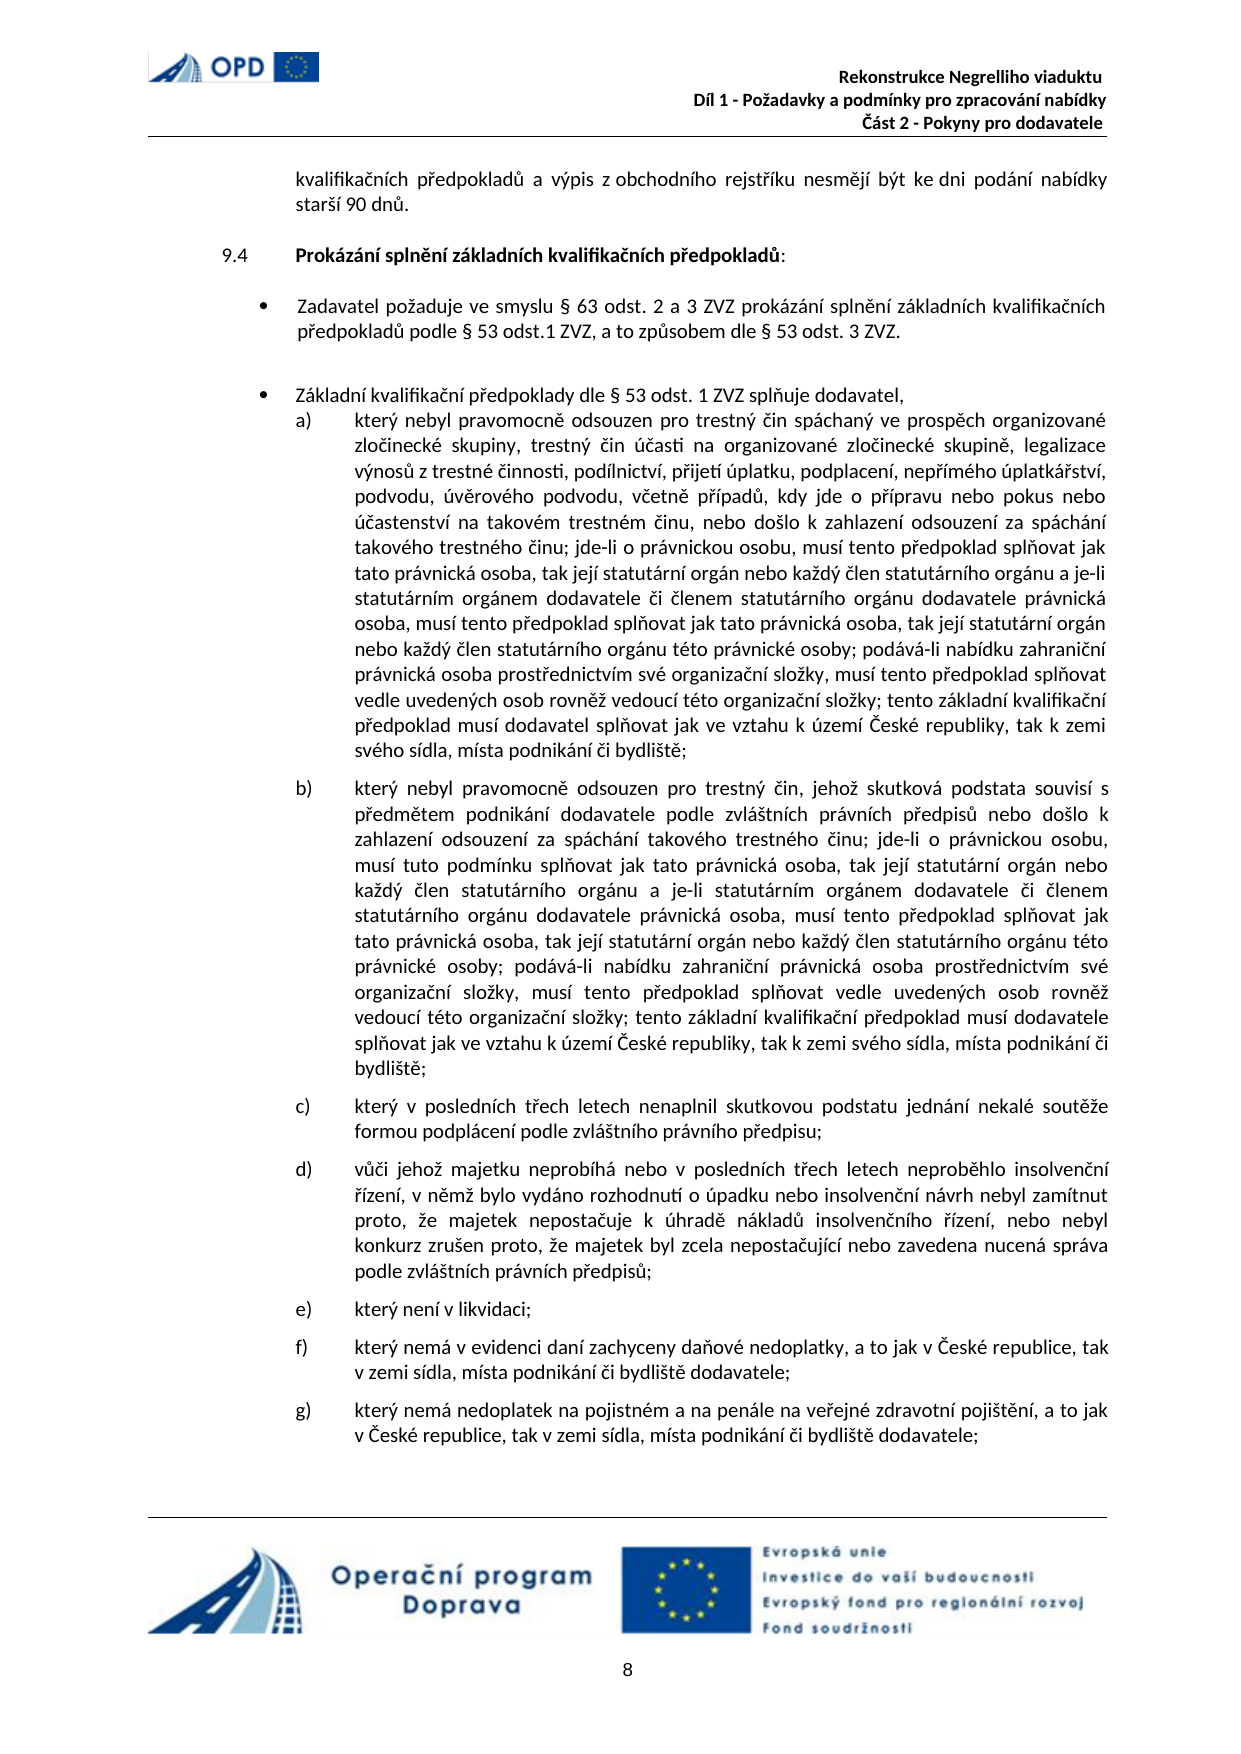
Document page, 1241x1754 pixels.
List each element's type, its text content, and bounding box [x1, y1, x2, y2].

picture [147, 52, 319, 84]
text f) který nemá v evidenci daní zachyceny daňové nedoplatky, a to jak v České republice, tak v zemi sídla, místa podnikání či bydliště dodavatele; [295, 1334, 1110, 1385]
list Zadavatel požaduje ve smyslu § 63 odst. 2 a 3 ZVZ prokázání splnění základních kvalifikačních předpokladů podle § 53 odst.1 ZVZ, a to způsobem dle § 53 odst. 3 ZVZ. [260, 293, 1107, 344]
text e) který není v likvidaci; [295, 1296, 1110, 1321]
picture [147, 1546, 1085, 1637]
text b) který nebyl pravomocně odsouzen pro trestný čin, jehož skutková podstata souvisí s předmětem podnikání dodavatele podle zvláštních právních předpisů nebo došlo k zahlazení odsouzení za spáchání takového trestného činu; jde-li o právnickou osobu, musí tuto podmínku splňovat jak tato právnická osoba, tak její statutární orgán nebo každý člen statutárního orgánu a je-li statutárním orgánem dodavatele či členem statutárního orgánu dodavatele právnická osoba, musí tento předpoklad splňovat jak tato právnická osoba, tak její statutární orgán nebo každý člen statutárního orgánu této právnické osoby; podává-li nabídku zahraniční právnická osoba prostřednictvím své organizační složky, musí tento předpoklad splňovat vedle uvedených osob rovněž vedoucí této organizační složky; tento základní kvalifikační předpoklad musí dodavatele splňovat jak ve vztahu k území České republiky, tak k zemi svého sídla, místa podnikání či bydliště; [295, 776, 1110, 1081]
text c) který v posledních třech letech nenaplnil skutkovou podstatu jednání nekalé soutěže formou podplácení podle zvláštního právního předpisu; [295, 1093, 1110, 1144]
list Prokázání splnění základních kvalifikačních předpokladů: [221, 242, 1107, 268]
text d) vůči jehož majetku neprobíhá nebo v posledních třech letech neproběhlo insolvenční řízení, v němž bylo vydáno rozhodnutí o úpadku nebo insolvenční návrh nebyl zamítnut proto, že majetek nepostačuje k úhradě nákladů insolvenčního řízení, nebo nebyl konkurz zrušen proto, že majetek byl zcela nepostačující nebo zavedena nucená správa podle zvláštních právních předpisů; [295, 1156, 1110, 1283]
list Základní kvalifikační předpoklady dle § 53 odst. 1 ZVZ splňuje dodavatel, [260, 382, 1107, 407]
text g) který nemá nedoplatek na pojistném a na penále na veřejné zdravotní pojištění, a to jak v České republice, tak v zemi sídla, místa podnikání či bydliště dodavatele; [295, 1397, 1110, 1448]
text a) který nebyl pravomocně odsouzen pro trestný čin spáchaný ve prospěch organizované zločinecké skupiny, trestný čin účasti na organizované zločinecké skupině, legalizace výnosů z trestné činnosti, podílnictví, přijetí úplatku, podplacení, nepřímého úplatkářství, podvodu, úvěrového podvodu, včetně případů, kdy jde o přípravu nebo pokus nebo účastenství na takovém trestném činu, nebo došlo k zahlazení odsouzení za spáchání takového trestného činu; jde-li o právnickou osobu, musí tento předpoklad splňovat jak tato právnická osoba, tak její statutární orgán nebo každý člen statutárního orgánu a je-li statutárním orgánem dodavatele či členem statutárního orgánu dodavatele právnická osoba, musí tento předpoklad splňovat jak tato právnická osoba, tak její statutární orgán nebo každý člen statutárního orgánu této právnické osoby; podává-li nabídku zahraniční právnická osoba prostřednictvím své organizační složky, musí tento předpoklad splňovat vedle uvedených osob rovněž vedoucí této organizační složky; tento základní kvalifikační předpoklad musí dodavatel splňovat jak ve vztahu k území České republiky, tak k zemi svého sídla, místa podnikání či bydliště; [295, 407, 1107, 763]
